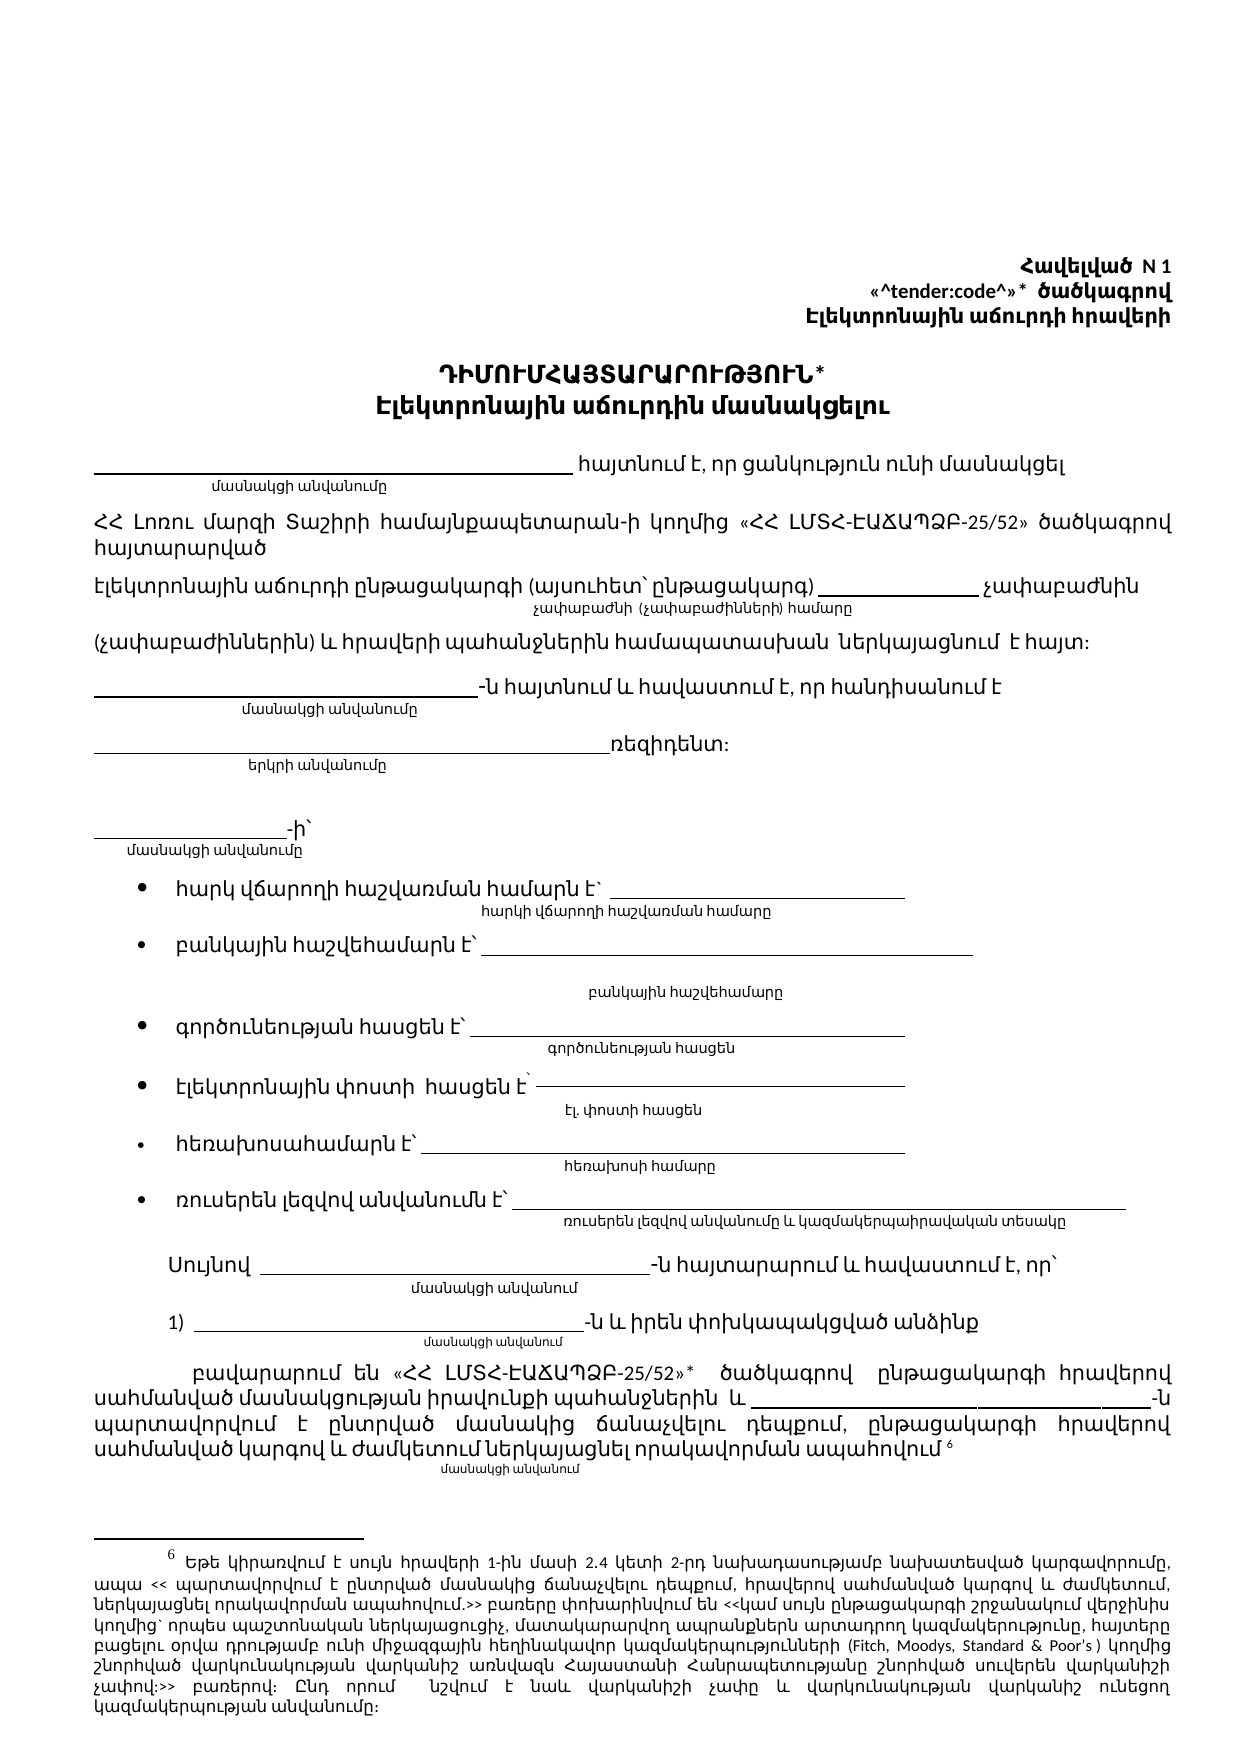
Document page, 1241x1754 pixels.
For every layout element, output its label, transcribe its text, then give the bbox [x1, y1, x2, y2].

text հեռախոսի համարը [462, 1157, 1171, 1187]
list հարկ վճարողի հաշվառման համարն է` [138, 872, 1171, 902]
text էլ. փոստի հասցեն [94, 1101, 1171, 1131]
text «^tender:code^»* ծածկագրով [94, 278, 1171, 304]
text երկրի անվանումը [94, 756, 1171, 787]
list ռուսերեն լեզվով անվանումն է՝ [138, 1187, 1171, 1213]
text մասնակցի անվանումը [94, 841, 1171, 872]
text հայտնում է, որ ցանկություն ունի մասնակցել [94, 451, 1171, 477]
text մասնակցի անվանում [94, 1462, 1171, 1487]
text 1) -ն և իրեն փոխկապակցված անձինք [94, 1309, 1171, 1335]
text հարկի վճարողի հաշվառման համարը [94, 902, 1171, 933]
text Սույնով -ն հայտարարում և հավաստում է, որ՝ [94, 1248, 1171, 1279]
text (չափաբաժիններին) և հրավերի պահանջներին համապատասխան ներկայացնում է հայտ: [94, 629, 1171, 655]
text էլեկտրոնային աճուրդի ընթացակարգի (այսուհետ՝ ընթացակարգ) չափաբաժնին [94, 573, 1171, 599]
list հեռախոսահամարն է՝ [138, 1131, 1171, 1157]
text բավարարում են «ՀՀ ԼՄՏՀ-ԷԱՃԱՊՁԲ-25/52»* ծածկագրով ընթացակարգի հրավերով սահմանված մասնակցության իրավունքի պահանջներին և -ն պարտավորվում է ընտրված մասնակից ճանաչվելու դեպքում, ընթացակարգի հրավերով սահմանված կարգով և ժամկետում ներկայացնել որակավորման ապահովում [94, 1360, 1171, 1462]
list գործունեության հասցեն է՝ [138, 1014, 1171, 1040]
text -ն հայտնում և հավաստում է, որ հանդիսանում է [94, 670, 1171, 701]
text ռուսերեն լեզվով անվանումը և կազմակերպաիրավական տեսակը [94, 1213, 1171, 1243]
subtitle Էլեկտրոնային աճուրդին մասնակցելու [94, 390, 1171, 421]
list բանկային հաշվեհամարն է՝ [138, 933, 1171, 983]
list էլեկտրոնային փոստի հասցեն է՝ [138, 1070, 1171, 1101]
text Հավելված N 1 [94, 253, 1171, 278]
text չափաբաժնի (չափաբաժինների) համարը [94, 599, 1171, 629]
text մասնակցի անվանումը [94, 477, 1171, 507]
text Էլեկտրոնային աճուրդի հրավերի [94, 304, 1171, 329]
text ԴԻՄՈՒՄՀԱՅՏԱՐԱՐՈՒԹՅՈՒՆ* [94, 360, 1171, 390]
text գործունեության հասցեն [94, 1040, 1171, 1070]
text մասնակցի անվանում [94, 1335, 1171, 1360]
text -ի՝ [94, 816, 1171, 841]
text բանկային հաշվեհամարը [94, 983, 1171, 1014]
text ռեզիդենտ: [94, 731, 1171, 756]
text մասնակցի անվանում [94, 1279, 1171, 1309]
text մասնակցի անվանումը [94, 701, 1171, 731]
text ՀՀ Լոռու մարզի Տաշիրի համայնքապետարան-ի կողմից «ՀՀ ԼՄՏՀ-ԷԱՃԱՊՁԲ-25/52» ծածկագրով հայտարարված [94, 507, 1171, 561]
